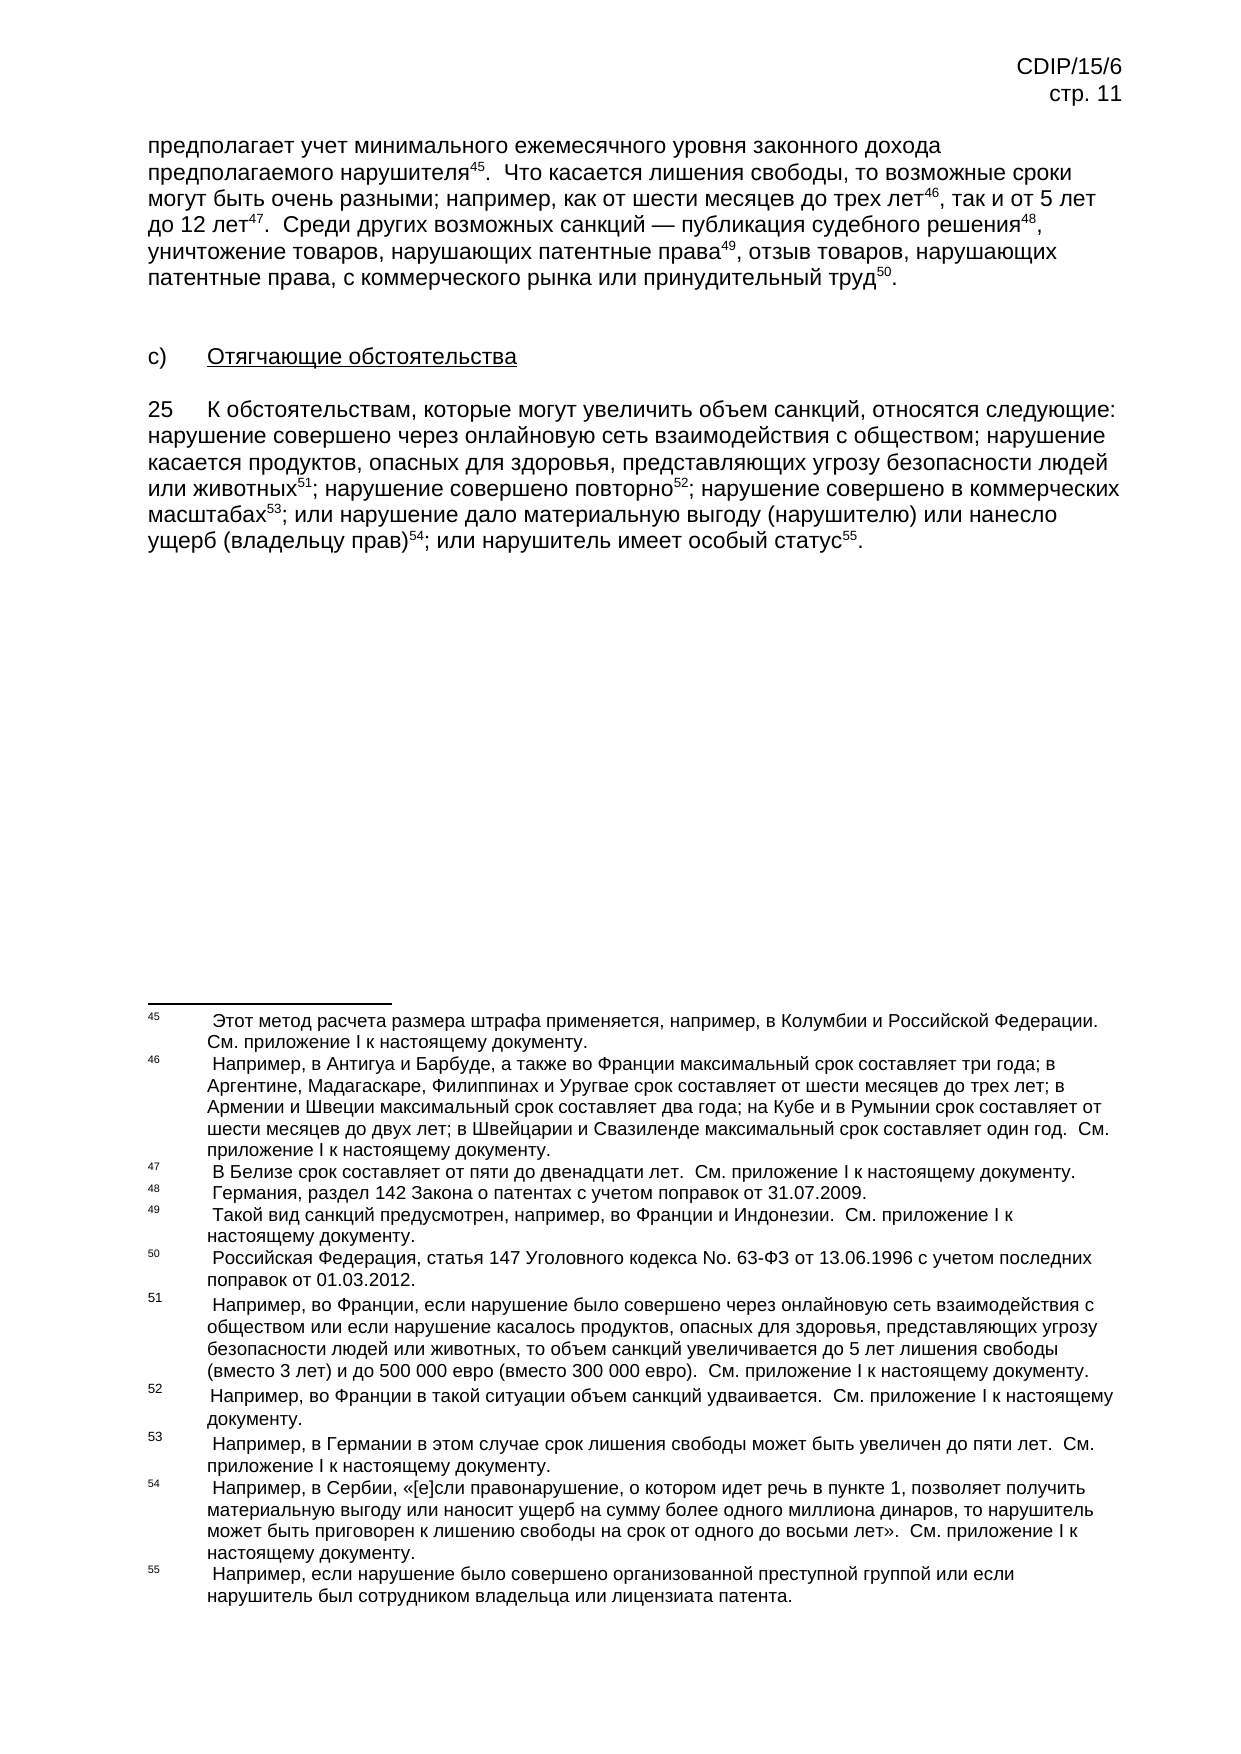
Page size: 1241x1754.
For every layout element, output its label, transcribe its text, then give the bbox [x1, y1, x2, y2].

text В разных странах объем санкций сильно различается. Что касается штрафов, то их размер может варьироваться от сравнительно небольшой суммы в 100 евро до 100 000 евро и даже до 300 000 евро. Еще один способ расчета размер санкций предполагает учет минимального ежемесячного уровня законного дохода предполагаемого нарушителя. Что касается лишения свободы, то возможные сроки могут быть очень разными; например, как от шести месяцев до трех лет, так и от 5 лет до 12 лет. Среди других возможных санкций — публикация судебного решения, уничтожение товаров, нарушающих патентные права, отзыв товаров, нарушающих патентные права, с коммерческого рынка или принудительный труд. [148, 132, 1122, 290]
subtitle с) Отягчающие обстоятельства [148, 343, 1122, 369]
text К обстоятельствам, которые могут увеличить объем санкций, относятся следующие: нарушение совершено через онлайновую сеть взаимодействия с обществом; нарушение касается продуктов, опасных для здоровья, представляющих угрозу безопасности людей или животных; нарушение совершено повторно; нарушение совершено в коммерческих масштабах; или нарушение дало материальную выгоду (нарушителю) или нанесло ущерб (владельцу прав); или нарушитель имеет особый статус. [148, 396, 1122, 554]
